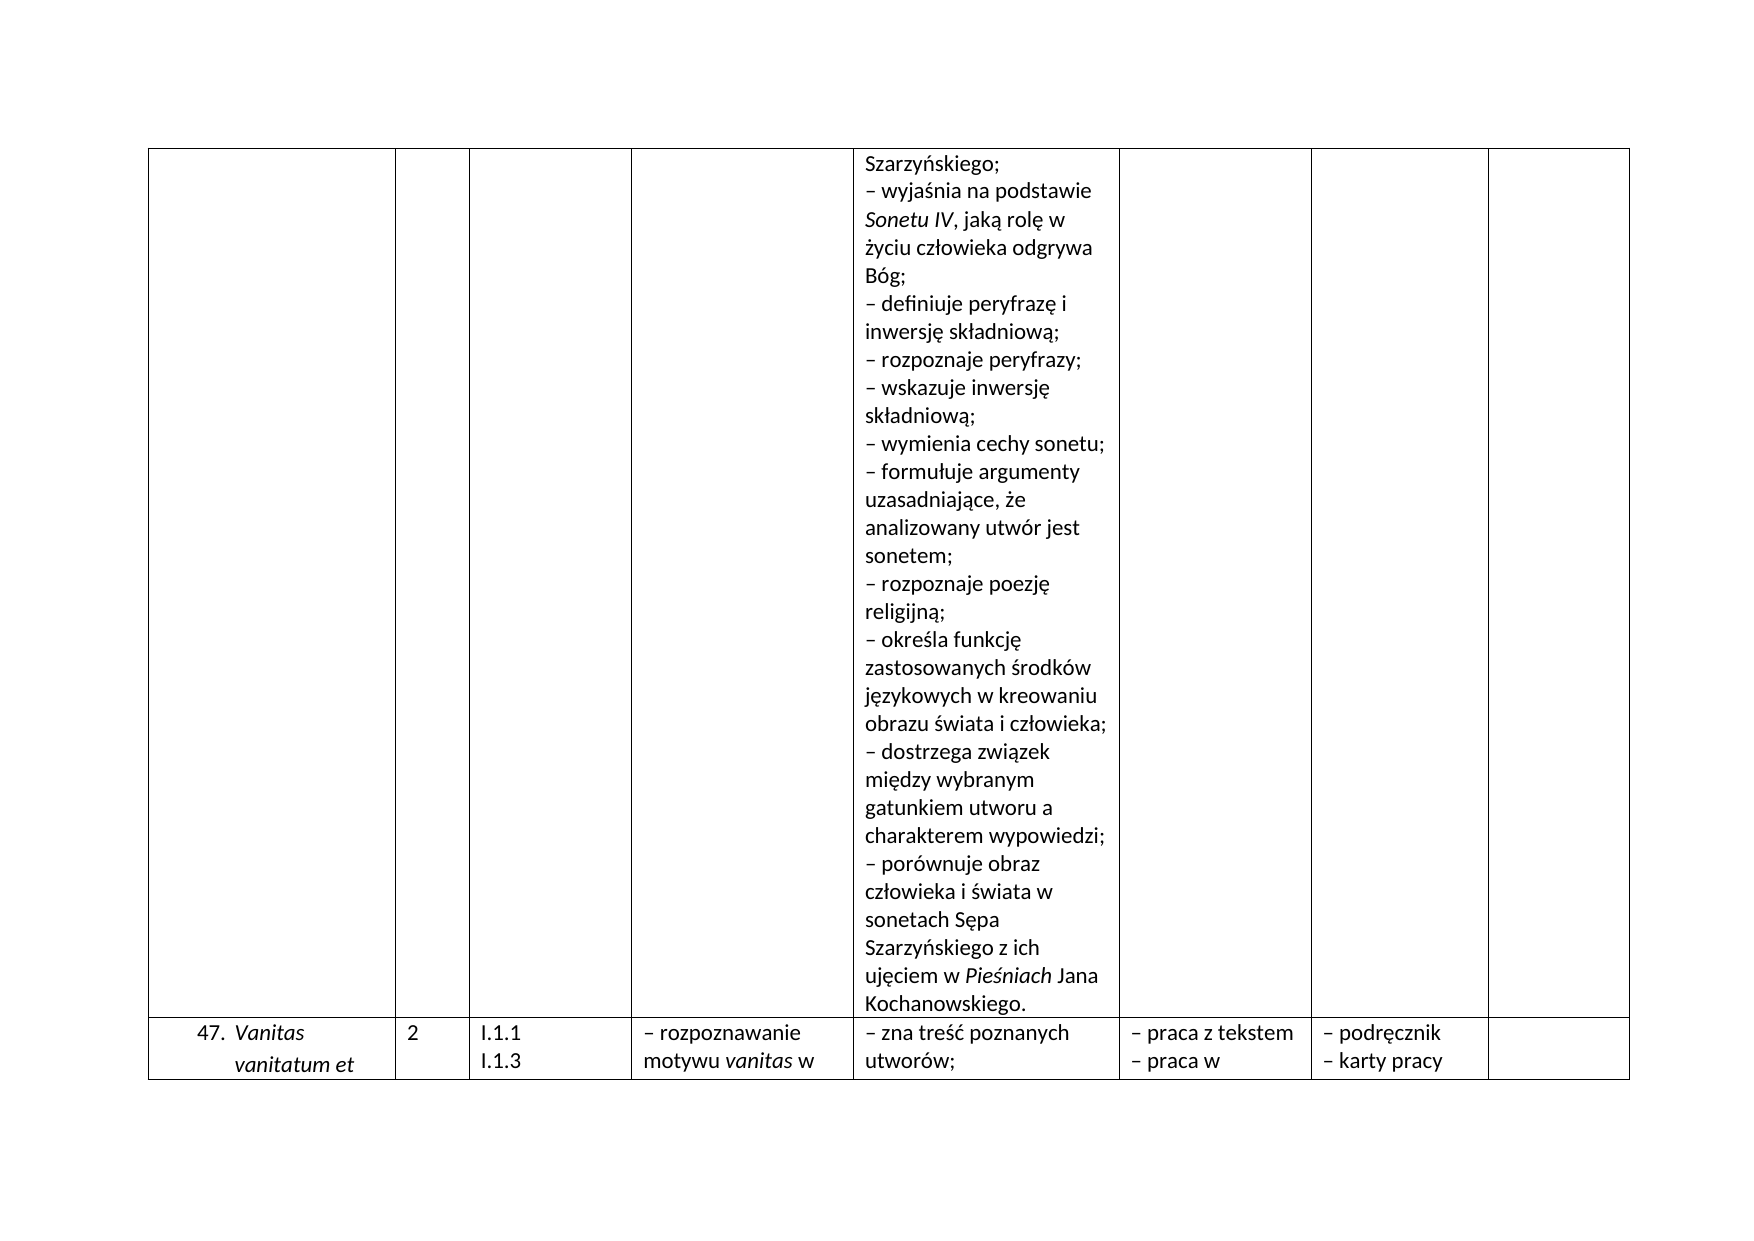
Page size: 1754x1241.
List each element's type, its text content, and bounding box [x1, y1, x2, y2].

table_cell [854, 1018, 1119, 1078]
table_cell 1 [396, 149, 469, 1017]
table_cell [1489, 1018, 1629, 1078]
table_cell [632, 1018, 853, 1078]
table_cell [1312, 149, 1488, 1017]
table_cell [149, 1018, 395, 1078]
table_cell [632, 149, 853, 1017]
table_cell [149, 149, 395, 1017]
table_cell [1120, 149, 1311, 1017]
table_cell 2 [396, 1018, 469, 1078]
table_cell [470, 1018, 631, 1078]
table_cell [1489, 149, 1629, 1017]
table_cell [1120, 1018, 1311, 1078]
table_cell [470, 149, 631, 1017]
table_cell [854, 149, 1119, 1017]
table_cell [1312, 1018, 1488, 1078]
